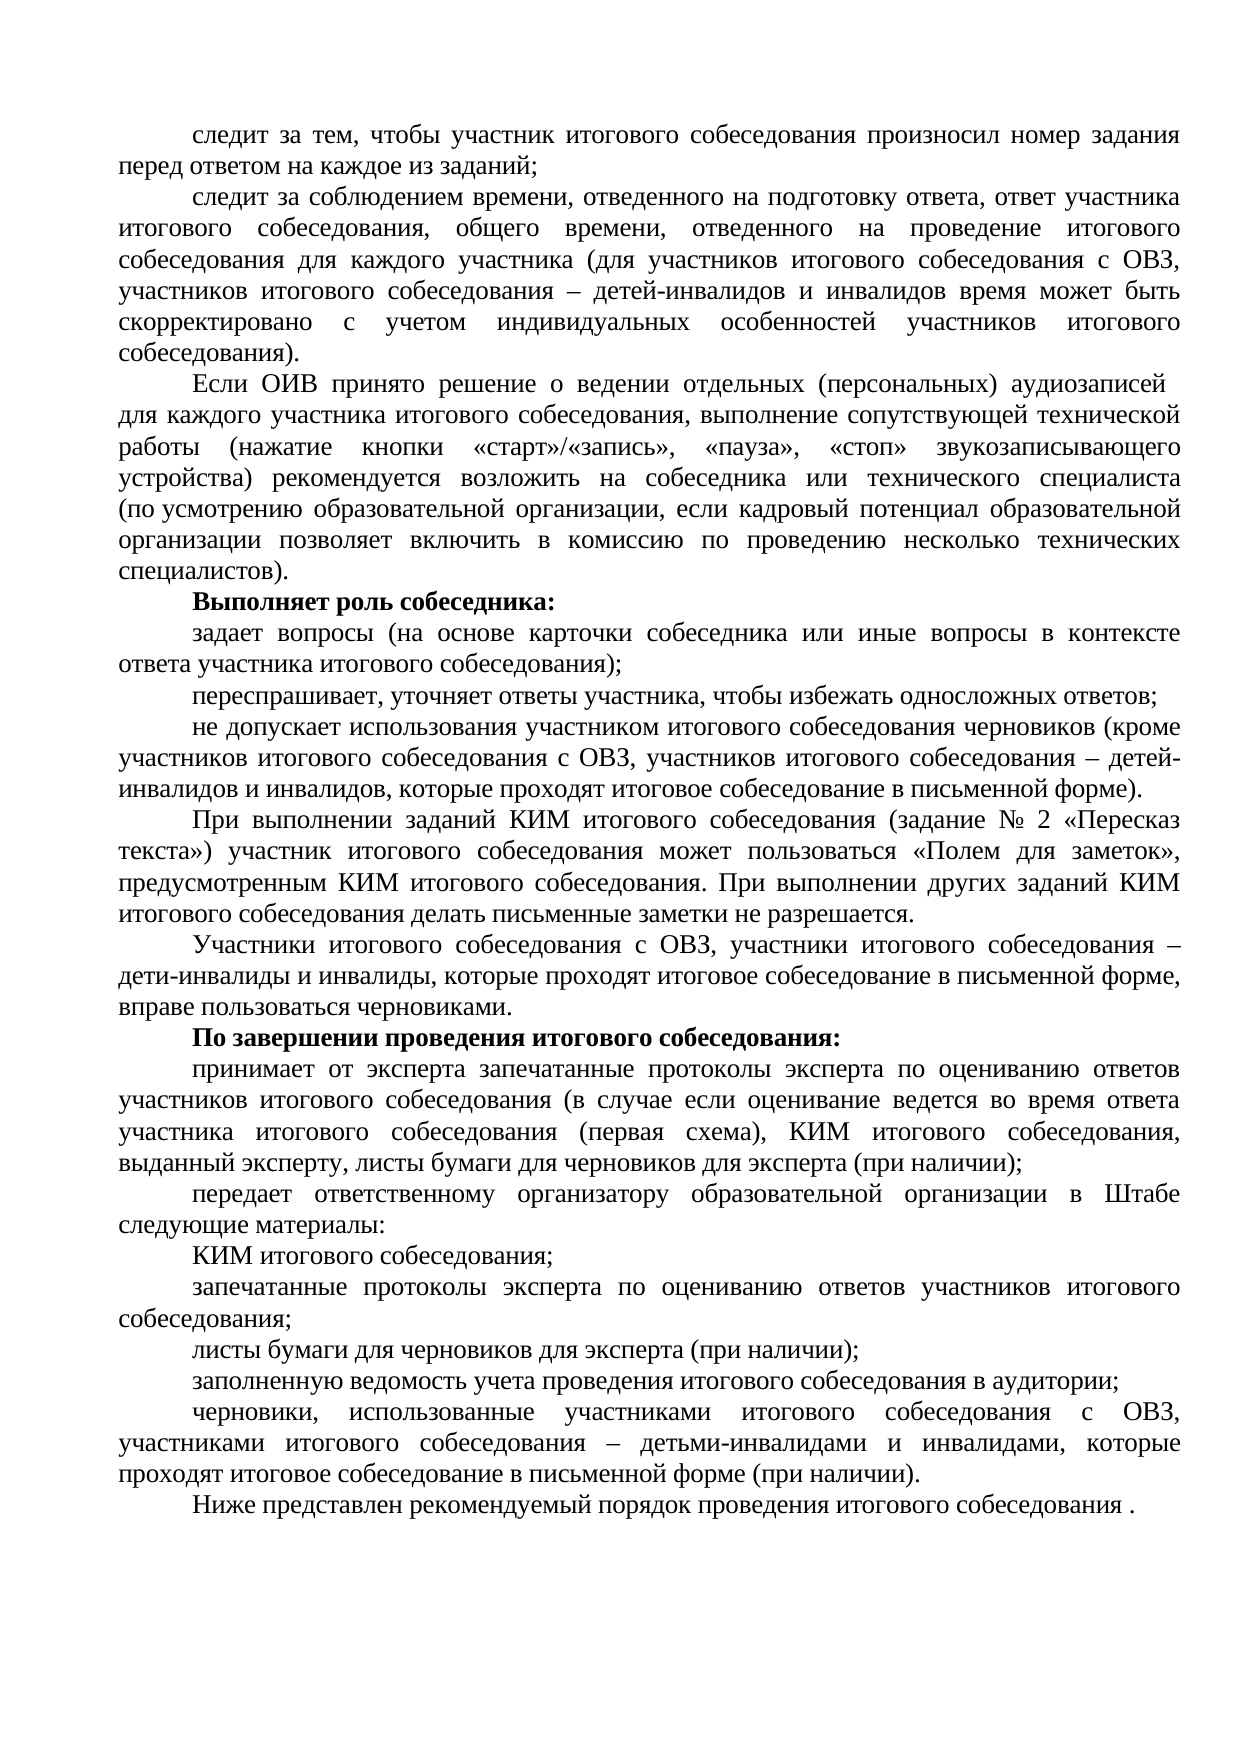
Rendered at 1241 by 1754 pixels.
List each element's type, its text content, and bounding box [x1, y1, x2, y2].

text задает вопросы (на основе карточки собеседника или иные вопросы в контексте ответа участника итогового собеседования); [118, 616, 1181, 679]
text переспрашивает, уточняет ответы участника, чтобы избежать односложных ответов; [118, 679, 1181, 710]
text Если ОИВ принято решение о ведении отдельных (персональных) аудиозаписей для каждого участника итогового собеседования, выполнение сопутствующей технической работы (нажатие кнопки «старт»/«запись», «пауза», «стоп» звукозаписывающего устройства) рекомендуется возложить на собеседника или технического специалиста (по усмотрению образовательной организации, если кадровый потенциал образовательной организации позволяет включить в комиссию по проведению несколько технических специалистов). [118, 367, 1181, 585]
text заполненную ведомость учета проведения итогового собеседования в аудитории; [118, 1364, 1181, 1395]
text Ниже представлен рекомендуемый порядок проведения итогового собеседования . [118, 1488, 1181, 1520]
text КИМ итогового собеседования; [118, 1239, 1181, 1271]
text следит за соблюдением времени, отведенного на подготовку ответа, ответ участника итогового собеседования, общего времени, отведенного на проведение итогового собеседования для каждого участника (для участников итогового собеседования с ОВЗ, участников итогового собеседования – детей-инвалидов и инвалидов время может быть скорректировано с учетом индивидуальных особенностей участников итогового собеседования). [118, 180, 1181, 367]
text листы бумаги для черновиков для эксперта (при наличии); [118, 1333, 1181, 1364]
text следит за тем, чтобы участник итогового собеседования произносил номер задания перед ответом на каждое из заданий; [118, 118, 1181, 180]
text не допускает использования участником итогового собеседования черновиков (кроме участников итогового собеседования с ОВЗ, участников итогового собеседования – детей-инвалидов и инвалидов, которые проходят итоговое собеседование в письменной форме). [118, 710, 1181, 803]
text запечатанные протоколы эксперта по оцениванию ответов участников итогового собеседования; [118, 1271, 1181, 1333]
text Участники итогового собеседования с ОВЗ, участники итогового собеседования – дети-инвалиды и инвалиды, которые проходят итоговое собеседование в письменной форме, вправе пользоваться черновиками. [118, 928, 1181, 1021]
text принимает от эксперта запечатанные протоколы эксперта по оцениванию ответов участников итогового собеседования (в случае если оценивание ведется во время ответа участника итогового собеседования (первая схема), КИМ итогового собеседования, выданный эксперту, листы бумаги для черновиков для эксперта (при наличии); [118, 1052, 1181, 1177]
text По завершении проведения итогового собеседования: [118, 1021, 1181, 1052]
text Выполняет роль собеседника: [118, 585, 1181, 616]
text При выполнении заданий КИМ итогового собеседования (задание № 2 «Пересказ текста») участник итогового собеседования может пользоваться «Полем для заметок», предусмотренным КИМ итогового собеседования. При выполнении других заданий КИМ итогового собеседования делать письменные заметки не разрешается. [118, 803, 1181, 928]
text передает ответственному организатору образовательной организации в Штабе следующие материалы: [118, 1177, 1181, 1239]
text черновики, использованные участниками итогового собеседования с ОВЗ, участниками итогового собеседования – детьми-инвалидами и инвалидами, которые проходят итоговое собеседование в письменной форме (при наличии). [118, 1395, 1181, 1488]
